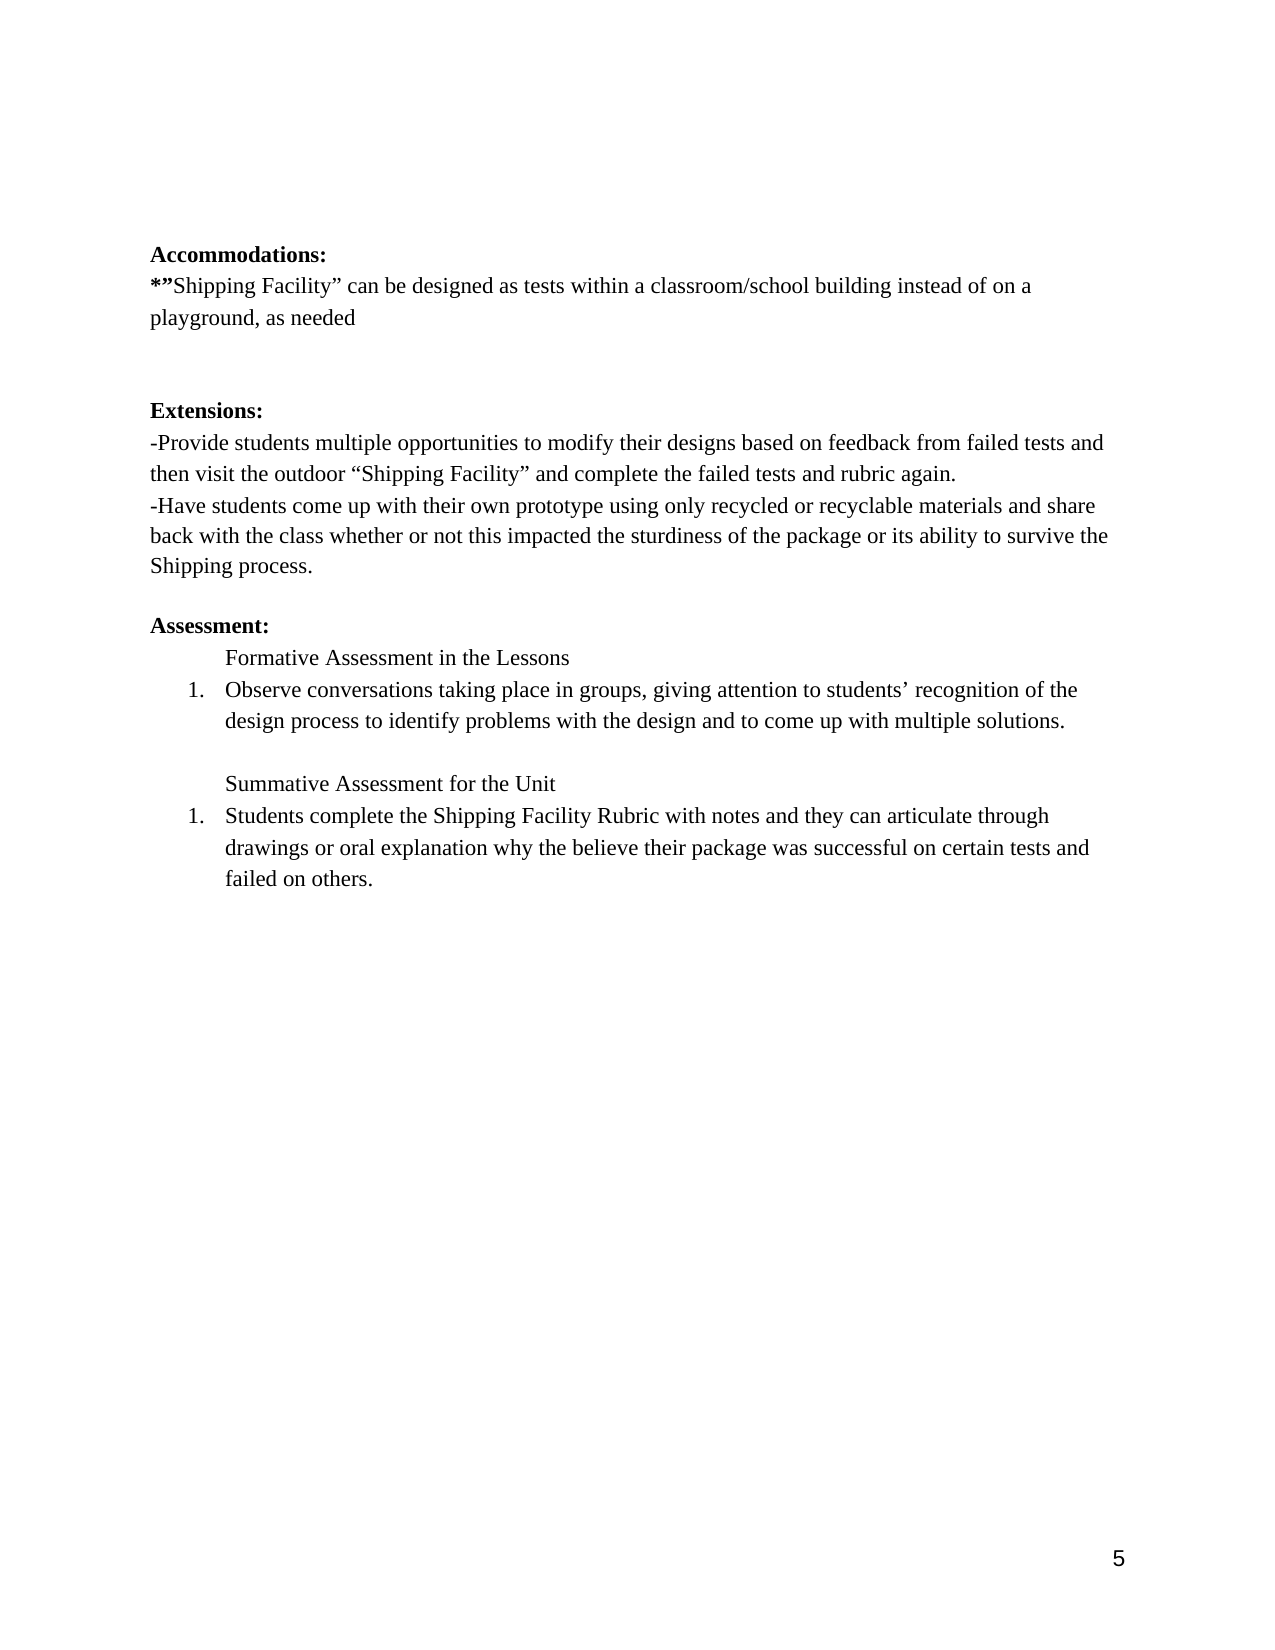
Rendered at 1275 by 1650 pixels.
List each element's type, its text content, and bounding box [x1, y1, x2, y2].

text Extensions: [150, 397, 1125, 423]
text -Have students come up with their own prototype using only recycled or recyclable materials and share back with the class whether or not this impacted the sturdiness of the package or its ability to survive the Shipping process. [150, 492, 1125, 578]
text Summative Assessment for the Unit [225, 770, 1125, 797]
text -Provide students multiple opportunities to modify their designs based on feedback from failed tests and then visit the outdoor “Shipping Facility” and complete the failed tests and rubric again. [150, 429, 1125, 487]
text Accommodations: [150, 241, 1125, 267]
text *”Shipping Facility” can be designed as tests within a classroom/school building instead of on a playground, as needed [150, 272, 1125, 330]
text Assessment: [150, 613, 1125, 639]
list Observe conversations taking place in groups, giving attention to students’ recognition of the design process to identify problems with the design and to come up with multiple solutions. [187, 676, 1125, 734]
text Formative Assessment in the Lessons [225, 644, 1125, 671]
list Students complete the Shipping Facility Rubric with notes and they can articulate through drawings or oral explanation why the believe their package was successful on certain tests and failed on others. [187, 802, 1125, 891]
